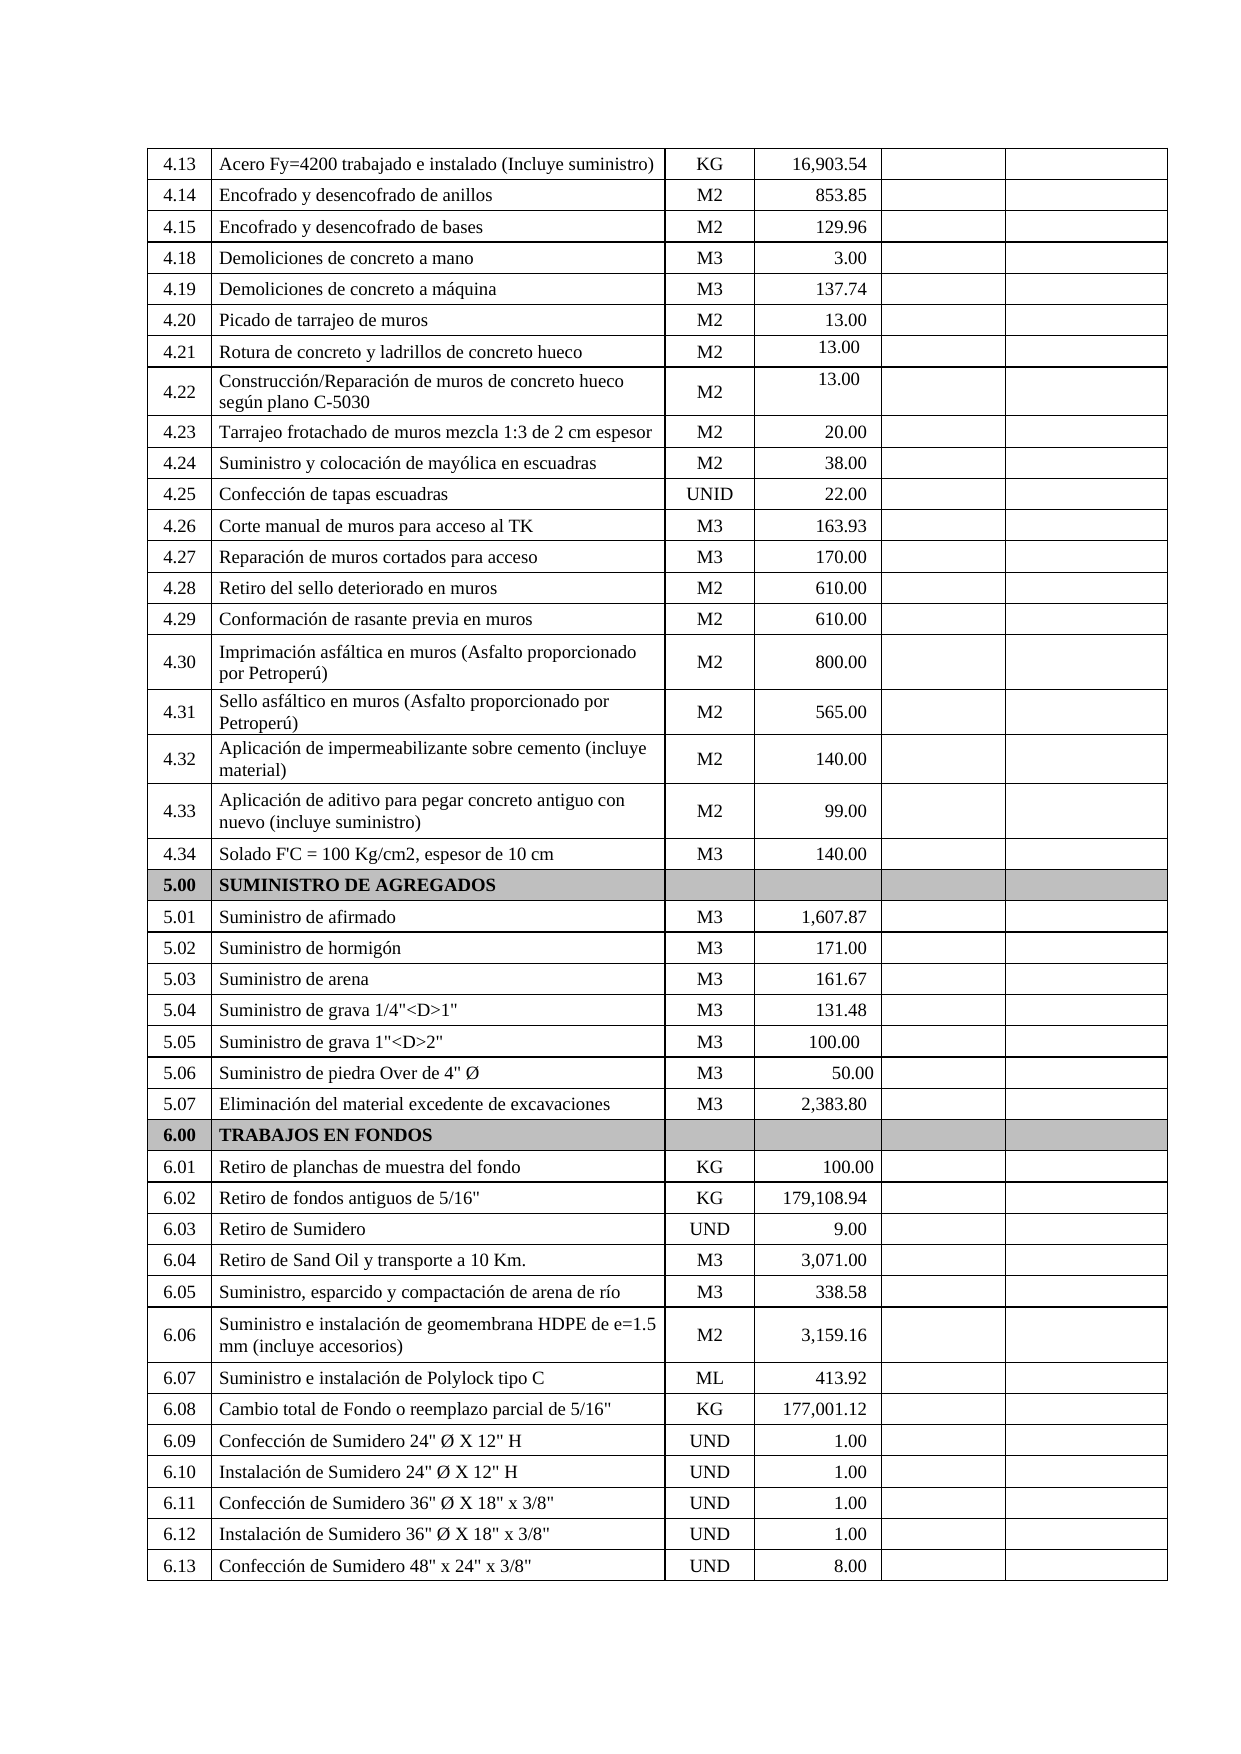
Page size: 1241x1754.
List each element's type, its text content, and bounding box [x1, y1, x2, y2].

table_cell [882, 635, 1005, 689]
table_cell [1006, 573, 1167, 603]
table_cell M2 [666, 690, 754, 733]
table_cell M3 [666, 995, 754, 1025]
table_cell [882, 1058, 1005, 1088]
table_cell 177,001.12 [755, 1394, 881, 1424]
table_cell Suministro de piedra Over de 4" Ø [212, 1058, 664, 1088]
table_cell [882, 784, 1005, 838]
table_cell 179,108.94 [755, 1183, 881, 1213]
table_cell TRABAJOS EN FONDOS [212, 1120, 664, 1150]
table_cell Construcción/Reparación de muros de concreto hueco según plano C-5030 [212, 368, 664, 415]
table_cell 610.00 [755, 604, 881, 634]
table_cell 100.00 [755, 1151, 881, 1181]
table_cell [1006, 211, 1167, 241]
table_cell KG [666, 149, 754, 179]
table_cell 2,383.80 [755, 1089, 881, 1119]
table_cell M2 [666, 180, 754, 210]
table_cell 6.10 [148, 1456, 211, 1487]
table_cell 6.03 [148, 1214, 211, 1244]
table_cell M3 [666, 964, 754, 994]
table_cell 163.93 [755, 510, 881, 540]
table_cell 4.14 [148, 180, 211, 210]
table_cell [882, 901, 1005, 931]
table_cell 5.06 [148, 1058, 211, 1088]
table_cell Retiro de Sumidero [212, 1214, 664, 1244]
table_cell 4.23 [148, 416, 211, 447]
table_cell UND [666, 1214, 754, 1244]
table_cell [1006, 1308, 1167, 1362]
table_cell 6.04 [148, 1245, 211, 1275]
table_cell 3.00 [755, 243, 881, 273]
table_cell 6.02 [148, 1183, 211, 1213]
table_cell 4.32 [148, 735, 211, 782]
table_cell Suministro e instalación de Polylock tipo C [212, 1363, 664, 1393]
table_cell M3 [666, 933, 754, 963]
table_cell 5.05 [148, 1026, 211, 1056]
table_cell [1006, 1058, 1167, 1088]
table_cell Suministro de arena [212, 964, 664, 994]
table_cell 6.09 [148, 1425, 211, 1455]
table_cell [1006, 1519, 1167, 1549]
table_cell 565.00 [755, 690, 881, 733]
table_cell Conformación de rasante previa en muros [212, 604, 664, 634]
table_cell [1006, 1026, 1167, 1056]
table_cell M3 [666, 839, 754, 869]
table_cell [882, 1276, 1005, 1306]
table_cell 6.05 [148, 1276, 211, 1306]
table_cell [882, 1089, 1005, 1119]
table_cell [1006, 784, 1167, 838]
table_cell Eliminación del material excedente de excavaciones [212, 1089, 664, 1119]
table_cell Retiro de planchas de muestra del fondo [212, 1151, 664, 1181]
table_cell M3 [666, 1276, 754, 1306]
table_cell Confección de Sumidero 36" Ø X 18" x 3/8" [212, 1488, 664, 1518]
table_cell [1006, 1120, 1167, 1150]
table_cell M2 [666, 368, 754, 415]
table_cell 338.58 [755, 1276, 881, 1306]
table_cell 131.48 [755, 995, 881, 1025]
table_cell [1006, 933, 1167, 963]
table_cell M3 [666, 901, 754, 931]
table_cell 137.74 [755, 274, 881, 304]
table_cell 4.31 [148, 690, 211, 733]
table_cell [882, 1245, 1005, 1275]
table_cell 4.19 [148, 274, 211, 304]
table_cell 4.21 [148, 336, 211, 366]
table_cell [1006, 1488, 1167, 1518]
table_cell 20.00 [755, 416, 881, 447]
table_cell 4.15 [148, 211, 211, 241]
table_cell M2 [666, 1308, 754, 1362]
table_cell Rotura de concreto y ladrillos de concreto hueco [212, 336, 664, 366]
table_cell [882, 1363, 1005, 1393]
table_cell [882, 541, 1005, 572]
table_cell [1006, 1183, 1167, 1213]
table_cell Instalación de Sumidero 24" Ø X 12" H [212, 1456, 664, 1487]
table_cell 5.02 [148, 933, 211, 963]
table_cell 50.00 [755, 1058, 881, 1088]
table_cell [1006, 839, 1167, 869]
table_cell 13.00 [755, 305, 881, 335]
table_cell Sello asfáltico en muros (Asfalto proporcionado por Petroperú) [212, 690, 664, 733]
table_cell 413.92 [755, 1363, 881, 1393]
table_cell ML [666, 1363, 754, 1393]
table_cell M3 [666, 1026, 754, 1056]
table_cell [1006, 416, 1167, 447]
table_cell 129.96 [755, 211, 881, 241]
table_cell [882, 1214, 1005, 1244]
table_cell Confección de Sumidero 48" x 24" x 3/8" [212, 1550, 664, 1580]
table_cell 4.28 [148, 573, 211, 603]
table_cell 4.27 [148, 541, 211, 572]
table_cell 16,903.54 [755, 149, 881, 179]
table_cell SUMINISTRO DE AGREGADOS [212, 870, 664, 900]
table_cell [882, 604, 1005, 634]
table_cell M3 [666, 541, 754, 572]
table_cell 140.00 [755, 735, 881, 782]
table_cell [1006, 1245, 1167, 1275]
table_cell KG [666, 1183, 754, 1213]
table_cell 4.22 [148, 368, 211, 415]
table_cell 4.18 [148, 243, 211, 273]
table_cell UNID [666, 479, 754, 509]
table_cell 5.04 [148, 995, 211, 1025]
table_cell 6.07 [148, 1363, 211, 1393]
table_cell M2 [666, 211, 754, 241]
table_cell Suministro, esparcido y compactación de arena de río [212, 1276, 664, 1306]
table_cell 1.00 [755, 1425, 881, 1455]
table_cell [1006, 635, 1167, 689]
table_cell [882, 1026, 1005, 1056]
table_cell [1006, 1394, 1167, 1424]
table_cell [882, 1308, 1005, 1362]
table_cell Imprimación asfáltica en muros (Asfalto proporcionado por Petroperú) [212, 635, 664, 689]
table_cell 99.00 [755, 784, 881, 838]
table_cell Retiro del sello deteriorado en muros [212, 573, 664, 603]
table_cell [1006, 1425, 1167, 1455]
table_cell M2 [666, 604, 754, 634]
table_cell Aplicación de aditivo para pegar concreto antiguo con nuevo (incluye suministro) [212, 784, 664, 838]
table_cell [882, 1550, 1005, 1580]
table_cell 8.00 [755, 1550, 881, 1580]
table_cell M2 [666, 735, 754, 782]
table_cell [1006, 1456, 1167, 1487]
table_cell 5.01 [148, 901, 211, 931]
table_cell 4.30 [148, 635, 211, 689]
table_cell 4.13 [148, 149, 211, 179]
table_cell [1006, 995, 1167, 1025]
table_cell [882, 305, 1005, 335]
table_cell 4.20 [148, 305, 211, 335]
table_cell [1006, 243, 1167, 273]
table_cell [1006, 305, 1167, 335]
table_cell [666, 870, 754, 900]
table_cell 170.00 [755, 541, 881, 572]
table_cell [882, 368, 1005, 415]
table_cell Confección de tapas escuadras [212, 479, 664, 509]
table_cell [1006, 870, 1167, 900]
table_cell [882, 1456, 1005, 1487]
table_cell M2 [666, 416, 754, 447]
table_cell 5.00 [148, 870, 211, 900]
table_cell 853.85 [755, 180, 881, 210]
table_cell Demoliciones de concreto a máquina [212, 274, 664, 304]
table_cell Suministro e instalación de geomembrana HDPE de e=1.5 mm (incluye accesorios) [212, 1308, 664, 1362]
table_cell Solado F'C = 100 Kg/cm2, espesor de 10 cm [212, 839, 664, 869]
table_cell 171.00 [755, 933, 881, 963]
table_cell 800.00 [755, 635, 881, 689]
table_cell M2 [666, 635, 754, 689]
table_cell 1.00 [755, 1456, 881, 1487]
table_cell Aplicación de impermeabilizante sobre cemento (incluye material) [212, 735, 664, 782]
table_cell M2 [666, 448, 754, 478]
table_cell 6.00 [148, 1120, 211, 1150]
table_cell 5.07 [148, 1089, 211, 1119]
table_cell M2 [666, 573, 754, 603]
table_cell [882, 448, 1005, 478]
table_cell UND [666, 1550, 754, 1580]
table_cell [1006, 336, 1167, 366]
table_cell [882, 839, 1005, 869]
table_cell [1006, 1276, 1167, 1306]
table_cell UND [666, 1488, 754, 1518]
table_cell 6.11 [148, 1488, 211, 1518]
table_cell 1.00 [755, 1488, 881, 1518]
table_cell [882, 243, 1005, 273]
table_cell 4.24 [148, 448, 211, 478]
table_cell [1006, 1089, 1167, 1119]
table_cell [882, 964, 1005, 994]
table_cell UND [666, 1456, 754, 1487]
table_cell 6.01 [148, 1151, 211, 1181]
table_cell [1006, 964, 1167, 994]
table_cell [1006, 604, 1167, 634]
table_cell [1006, 149, 1167, 179]
table_cell Encofrado y desencofrado de bases [212, 211, 664, 241]
table_cell 38.00 [755, 448, 881, 478]
table_cell M2 [666, 305, 754, 335]
table_cell [1006, 690, 1167, 733]
table_cell [882, 573, 1005, 603]
table_cell 9.00 [755, 1214, 881, 1244]
table_cell 610.00 [755, 573, 881, 603]
table_cell 22.00 [755, 479, 881, 509]
table_cell [882, 735, 1005, 782]
table_cell [755, 1120, 881, 1150]
table_cell 4.33 [148, 784, 211, 838]
table_cell [1006, 901, 1167, 931]
table_cell M2 [666, 784, 754, 838]
table_cell [882, 1394, 1005, 1424]
table_cell [882, 211, 1005, 241]
table_cell Tarrajeo frotachado de muros mezcla 1:3 de 2 cm espesor [212, 416, 664, 447]
table_cell [755, 870, 881, 900]
table_cell [882, 690, 1005, 733]
table_cell 1,607.87 [755, 901, 881, 931]
table_cell [882, 416, 1005, 447]
table_cell 4.25 [148, 479, 211, 509]
table_cell 13.00 [755, 368, 881, 415]
table_cell [882, 1120, 1005, 1150]
table_cell M3 [666, 510, 754, 540]
table_cell [882, 995, 1005, 1025]
table_cell [882, 149, 1005, 179]
table_cell 100.00 [755, 1026, 881, 1056]
table_cell [666, 1120, 754, 1150]
table_cell 6.12 [148, 1519, 211, 1549]
table_cell Reparación de muros cortados para acceso [212, 541, 664, 572]
table_cell 13.00 [755, 336, 881, 366]
table_cell 4.26 [148, 510, 211, 540]
table_cell Picado de tarrajeo de muros [212, 305, 664, 335]
table_cell 6.06 [148, 1308, 211, 1362]
table_cell [1006, 274, 1167, 304]
table_cell Suministro de hormigón [212, 933, 664, 963]
table_cell M2 [666, 336, 754, 366]
table_cell 4.29 [148, 604, 211, 634]
table_cell Suministro y colocación de mayólica en escuadras [212, 448, 664, 478]
table_cell 6.13 [148, 1550, 211, 1580]
table_cell [1006, 1214, 1167, 1244]
table_cell Cambio total de Fondo o reemplazo parcial de 5/16" [212, 1394, 664, 1424]
table_cell 6.08 [148, 1394, 211, 1424]
table_cell 4.34 [148, 839, 211, 869]
table_cell Encofrado y desencofrado de anillos [212, 180, 664, 210]
table_cell [1006, 180, 1167, 210]
table_cell Suministro de afirmado [212, 901, 664, 931]
table_cell 1.00 [755, 1519, 881, 1549]
table_cell Instalación de Sumidero 36" Ø X 18" x 3/8" [212, 1519, 664, 1549]
table_cell M3 [666, 243, 754, 273]
table_cell Demoliciones de concreto a mano [212, 243, 664, 273]
table_cell [882, 1425, 1005, 1455]
table_cell [882, 510, 1005, 540]
table_cell [1006, 479, 1167, 509]
table_cell 140.00 [755, 839, 881, 869]
table_cell 3,159.16 [755, 1308, 881, 1362]
table_cell KG [666, 1394, 754, 1424]
table_cell 5.03 [148, 964, 211, 994]
table_cell [1006, 1550, 1167, 1580]
table_cell 3,071.00 [755, 1245, 881, 1275]
table_cell [882, 1488, 1005, 1518]
table_cell Suministro de grava 1"<D>2" [212, 1026, 664, 1056]
table_cell M3 [666, 1245, 754, 1275]
table_cell M3 [666, 1058, 754, 1088]
table_cell [882, 274, 1005, 304]
table_cell [882, 870, 1005, 900]
table_cell [882, 479, 1005, 509]
table_cell Confección de Sumidero 24" Ø X 12" H [212, 1425, 664, 1455]
table_cell [1006, 1363, 1167, 1393]
table_cell [1006, 368, 1167, 415]
table_cell Retiro de fondos antiguos de 5/16" [212, 1183, 664, 1213]
table_cell [1006, 541, 1167, 572]
table_cell [1006, 510, 1167, 540]
table_cell [882, 1151, 1005, 1181]
table_cell M3 [666, 1089, 754, 1119]
table_cell Corte manual de muros para acceso al TK [212, 510, 664, 540]
table_cell Retiro de Sand Oil y transporte a 10 Km. [212, 1245, 664, 1275]
table_cell [1006, 448, 1167, 478]
table_cell [882, 933, 1005, 963]
table_cell [882, 180, 1005, 210]
table_cell M3 [666, 274, 754, 304]
table_cell [1006, 735, 1167, 782]
table_cell 161.67 [755, 964, 881, 994]
table_cell [882, 1519, 1005, 1549]
table_cell Acero Fy=4200 trabajado e instalado (Incluye suministro) [212, 149, 664, 179]
table_cell KG [666, 1151, 754, 1181]
table_cell UND [666, 1519, 754, 1549]
table_cell [1006, 1151, 1167, 1181]
table_cell [882, 336, 1005, 366]
table_cell Suministro de grava 1/4"<D>1" [212, 995, 664, 1025]
table_cell UND [666, 1425, 754, 1455]
table_cell [882, 1183, 1005, 1213]
